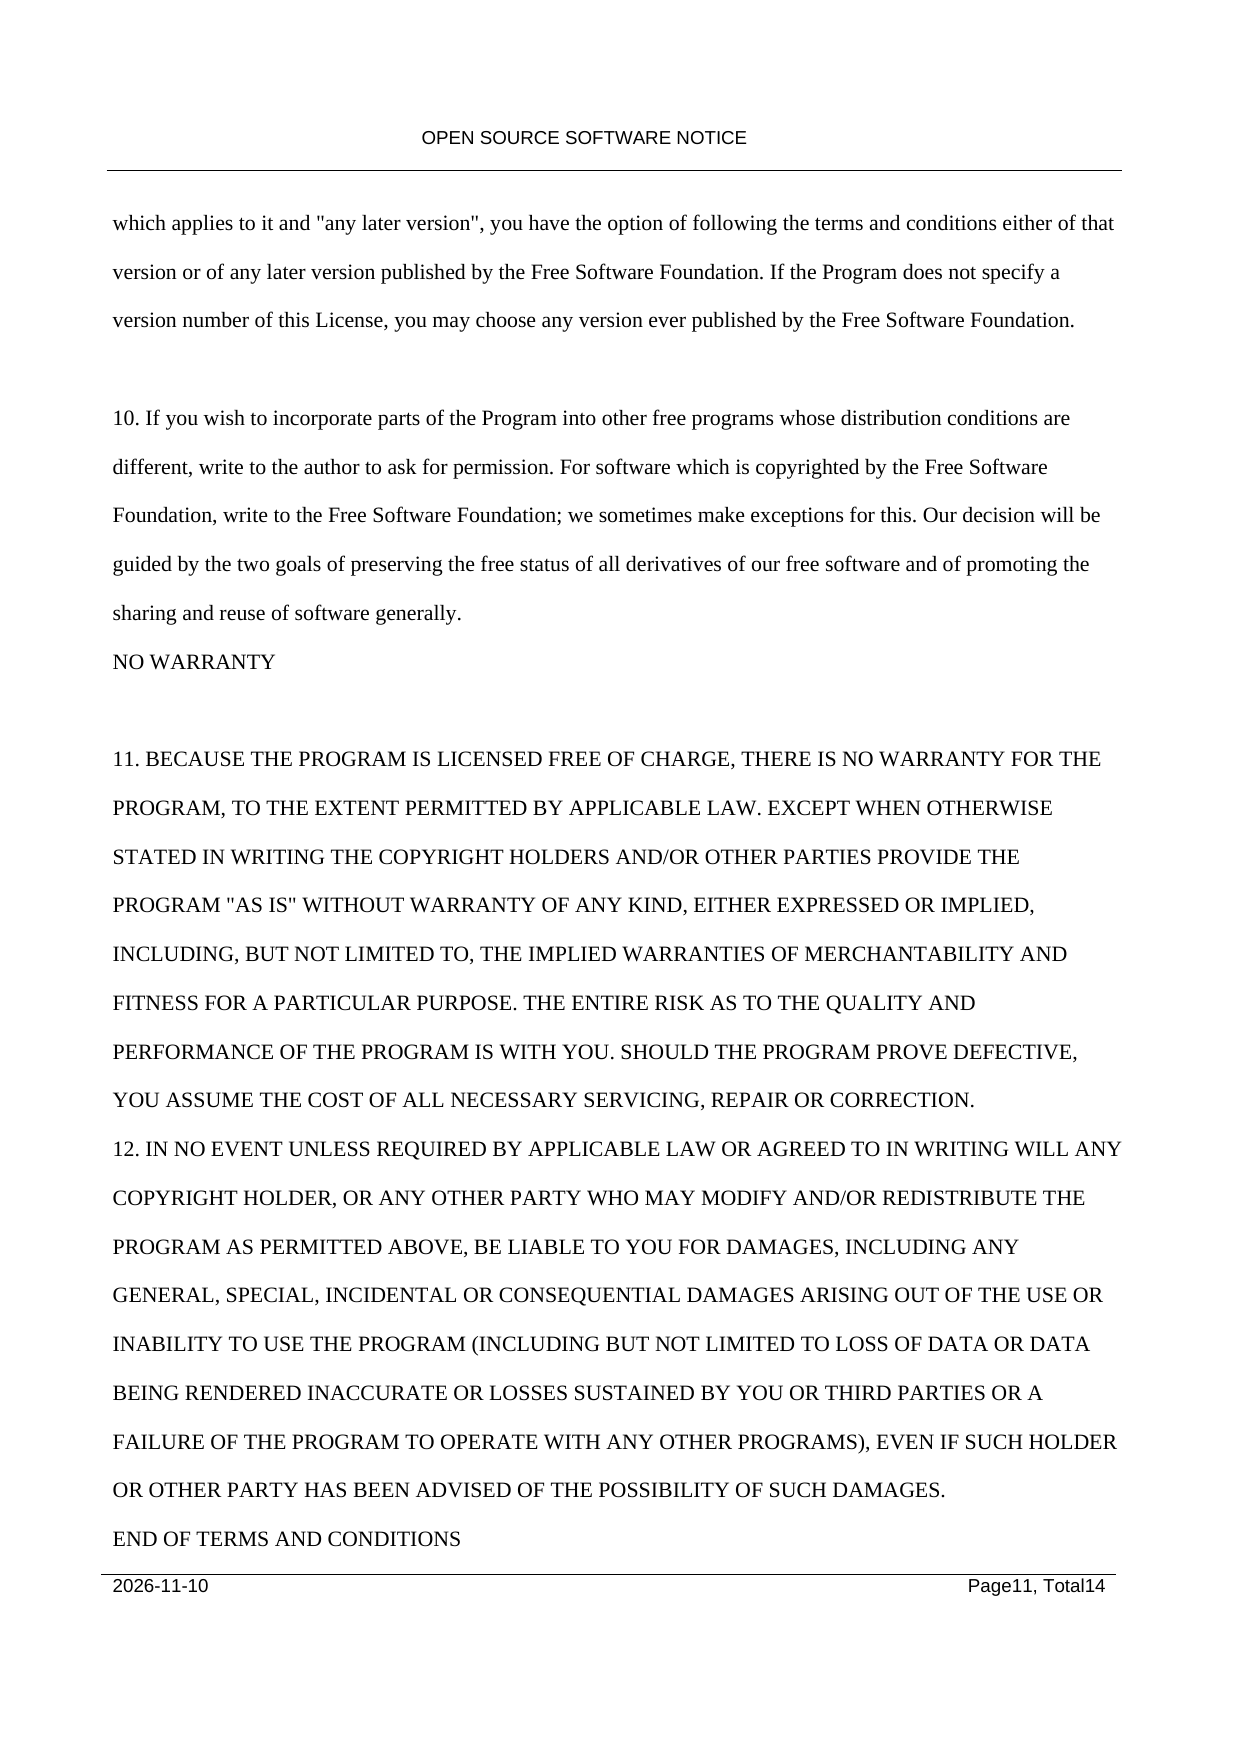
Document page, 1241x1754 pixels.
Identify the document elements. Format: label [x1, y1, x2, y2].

text [112, 206, 1128, 1555]
